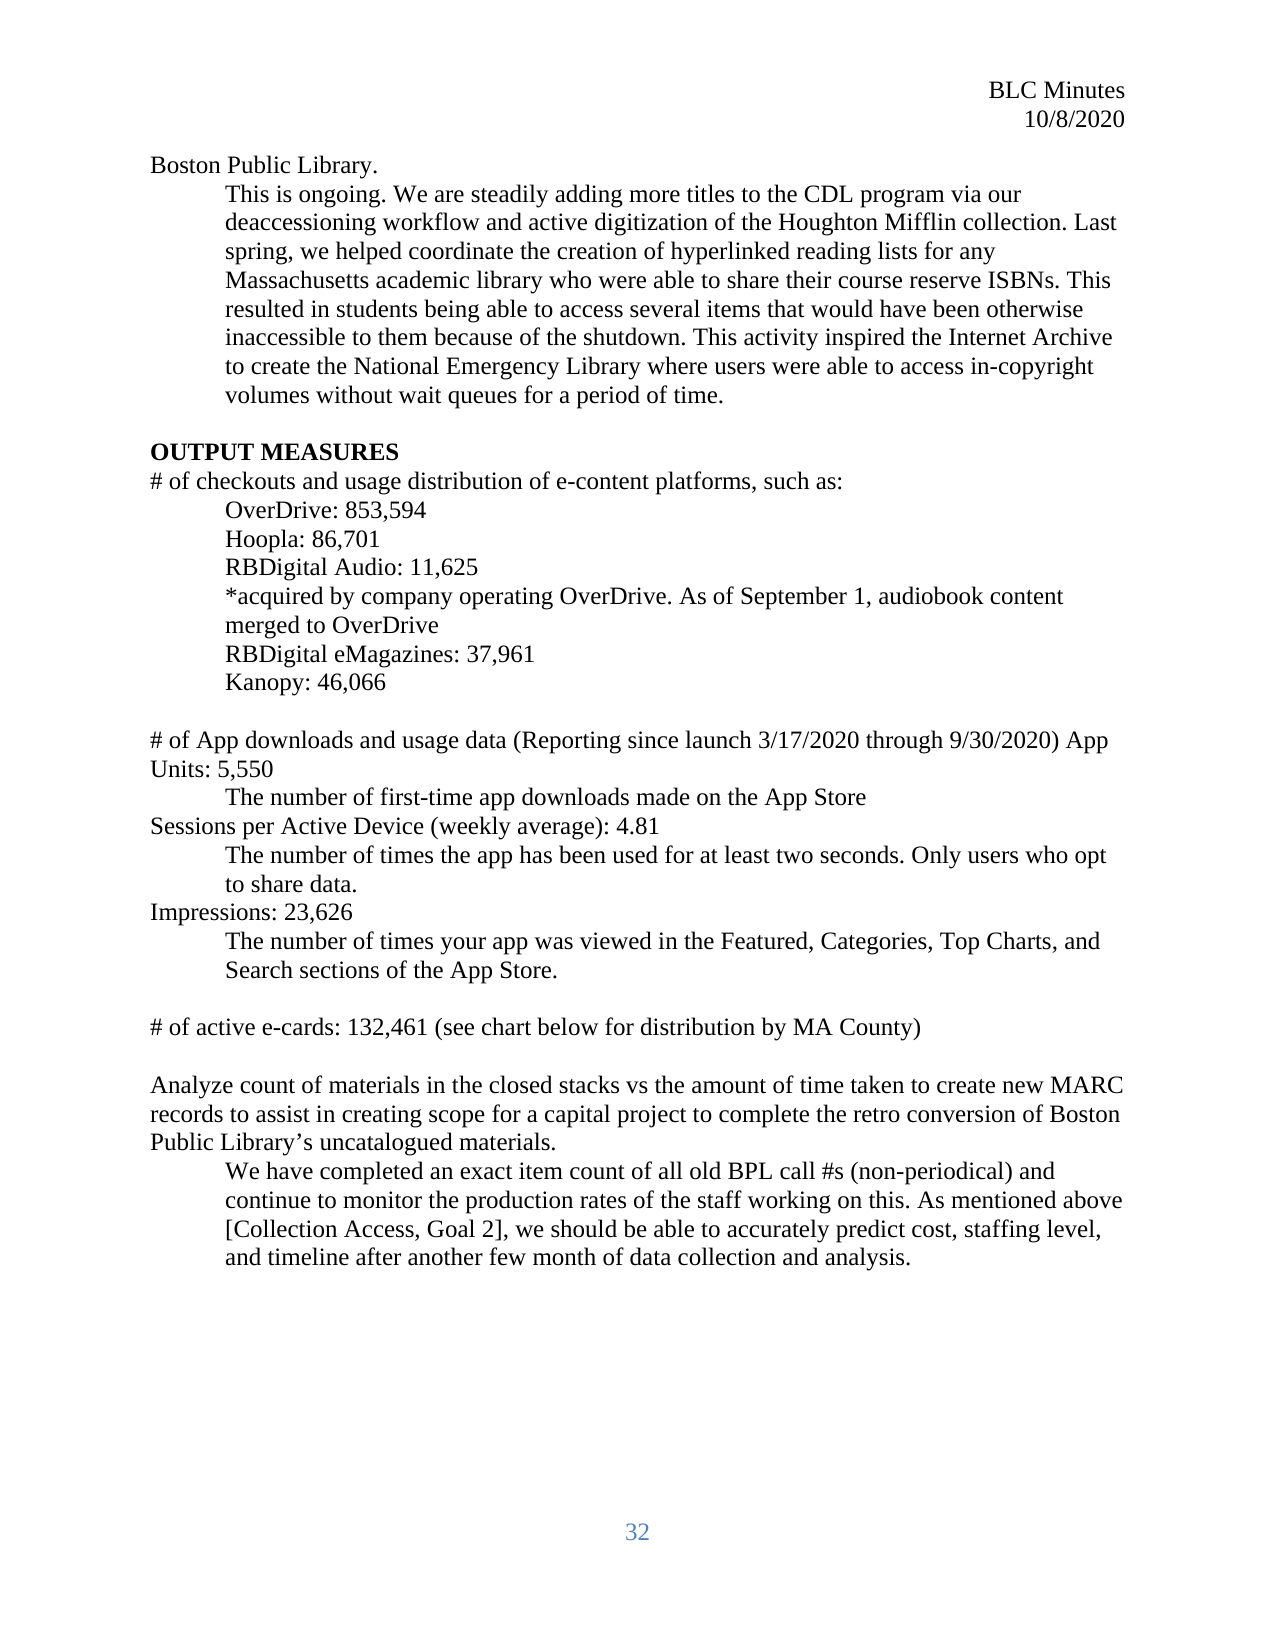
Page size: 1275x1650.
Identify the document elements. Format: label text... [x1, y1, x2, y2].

text Output Measures [150, 437, 1125, 466]
text # of checkouts and usage distribution of e-content platforms, such as: [150, 466, 1125, 495]
text This is ongoing. We are steadily adding more titles to the CDL program via our deaccessioning workflow and active digitization of the Houghton Mifflin collection. Last spring, we helped coordinate the creation of hyperlinked reading lists for any Massachusetts academic library who were able to share their course reserve ISBNs. This resulted in students being able to access several items that would have been otherwise inaccessible to them because of the shutdown. This activity inspired the Internet Archive to create the National Emergency Library where users were able to access in-copyright volumes without wait queues for a period of time. [225, 179, 1125, 409]
text Impressions: 23,626 [150, 897, 1125, 926]
text # of App downloads and usage data (Reporting since launch 3/17/2020 through 9/30/2020) App Units: 5,550 [150, 725, 1125, 782]
text Analyze count of materials in the closed stacks vs the amount of time taken to create new MARC records to assist in creating scope for a capital project to complete the retro conversion of Boston Public Library’s uncatalogued materials. [150, 1070, 1125, 1156]
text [150, 150, 1125, 179]
text RBDigital Audio: 11,625 [150, 552, 1125, 581]
text *acquired by company operating OverDrive. As of September 1, audiobook content merged to OverDrive [225, 581, 1125, 639]
text The number of times the app has been used for at least two seconds. Only users who opt to share data. [225, 840, 1125, 897]
text The number of first-time app downloads made on the App Store [150, 782, 1125, 811]
text RBDigital eMagazines: 37,961 [150, 639, 1125, 667]
text Kanopy: 46,066 [150, 667, 1125, 696]
text We have completed an exact item count of all old BPL call #s (non-periodical) and continue to monitor the production rates of the staff working on this. As mentioned above [Collection Access, Goal 2], we should be able to accurately predict cost, staffing level, and timeline after another few month of data collection and analysis. [225, 1156, 1125, 1271]
text OverDrive: 853,594 [150, 495, 1125, 524]
text Hoopla: 86,701 [150, 524, 1125, 552]
text Sessions per Active Device (weekly average): 4.81 [150, 811, 1125, 840]
text # of active e-cards: 132,461 (see chart below for distribution by MA County) [150, 1012, 1125, 1041]
text The number of times your app was viewed in the Featured, Categories, Top Charts, and Search sections of the App Store. [225, 926, 1125, 984]
